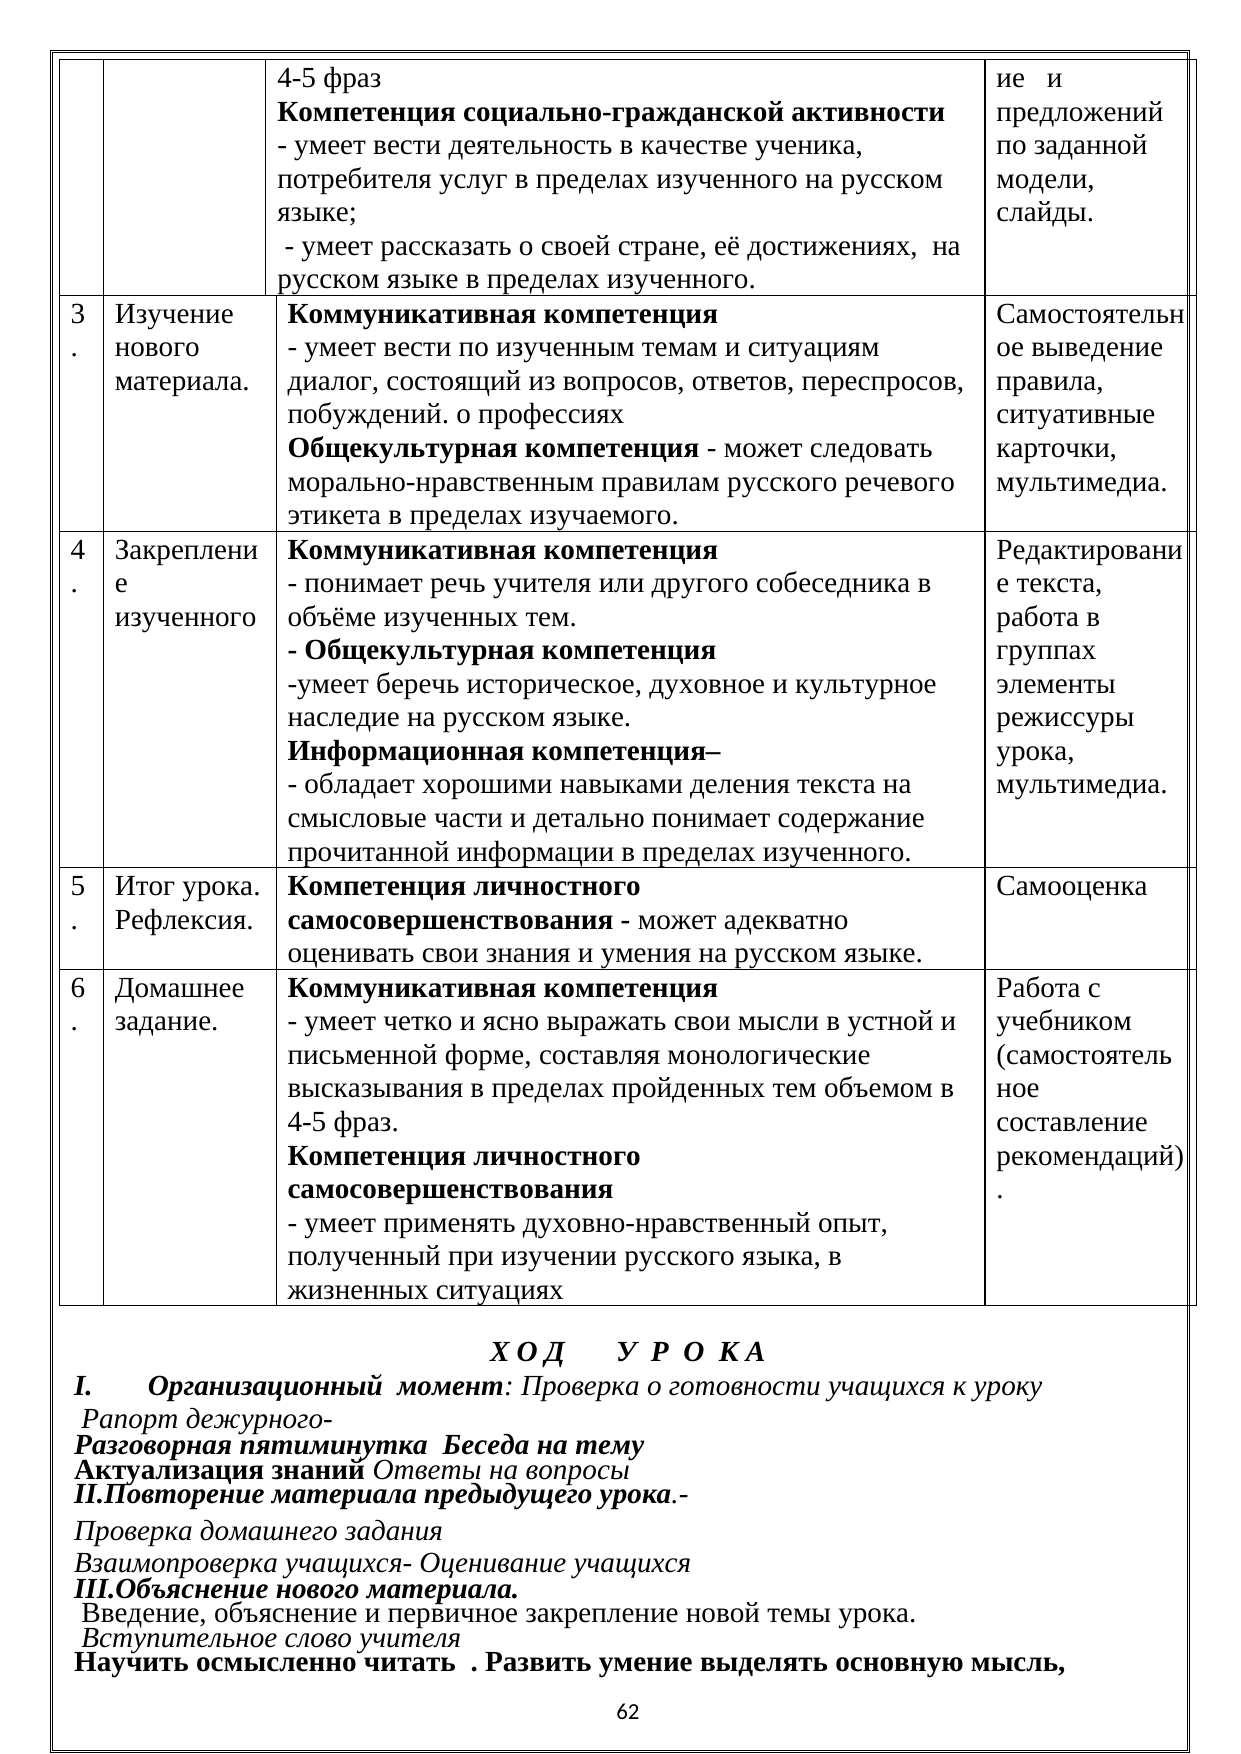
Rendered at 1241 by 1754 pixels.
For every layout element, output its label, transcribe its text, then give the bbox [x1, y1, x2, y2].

table_cell Итог урока. Рефлексия. [104, 868, 276, 969]
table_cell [104, 60, 265, 295]
table_cell Работа с учебником (самостоятельное составление рекомендаций). [986, 970, 1187, 1305]
table_cell 4. [60, 532, 103, 867]
table_cell Домашнее задание. [104, 970, 276, 1305]
table_cell Коммуникативная компетенция - понимает речь учителя или другого собеседника в объёме изученных тем. - Общекультурная компетенция -умеет беречь историческое, духовное и культурное наследие на русском языке. Информационная компетенция– - обладает хорошими навыками деления текста на смысловые части и детально понимает содержание прочитанной информации в пределах изученного. [277, 532, 984, 867]
text III.Объяснение нового материала. [74, 1579, 1181, 1603]
table_cell Коммуникативная компетенция - умеет вести по изученным темам и ситуациям диалог, состоящий из вопросов, ответов, переспросов, побуждений. о профессиях Общекультурная компетенция - может следовать морально-нравственным правилам русского речевого этикета в пределах изучаемого. [277, 296, 984, 531]
table_cell Редактирование текста, работа в группах элементы режиссуры урока, мультимедиа. [986, 532, 1187, 867]
table_cell Самостоятельное выведение правила, ситуативные карточки, мультимедиа. [986, 296, 1187, 531]
table_cell Самооценка [986, 868, 1187, 969]
text Разговорная пятиминутка Беседа на тему [74, 1435, 1181, 1459]
text Вступительное слово учителя [74, 1628, 1181, 1652]
text Рапорт дежурного- [74, 1402, 1181, 1435]
text Взаимопроверка учащихся- Оценивание учащихся [74, 1545, 1181, 1579]
text II.Повторение материала предыдущего урока.- [74, 1484, 1181, 1508]
table_cell Компетенция личностного самосовершенствования - может адекватно оценивать свои знания и умения на русском языке. [277, 868, 984, 969]
text Актуализация знаний Ответы на вопросы [74, 1459, 1181, 1484]
table_cell Закрепление изученного [104, 532, 276, 867]
list Организационный момент: Проверка о готовности учащихся к уроку [74, 1368, 1181, 1402]
table_cell 6. [60, 970, 103, 1305]
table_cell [986, 60, 1187, 295]
text Х О Д У Р О К А [74, 1334, 1181, 1368]
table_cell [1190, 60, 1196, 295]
table_cell 3. [60, 296, 103, 531]
text Проверка домашнего задания [74, 1519, 1181, 1545]
table_cell 5. [60, 868, 103, 969]
table_cell 2. [60, 60, 103, 295]
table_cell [266, 60, 984, 295]
table_cell Изучение нового материала. [104, 296, 276, 531]
text Введение, объяснение и первичное закрепление новой темы урока. [74, 1603, 1181, 1628]
table_cell Коммуникативная компетенция - умеет четко и ясно выражать свои мысли в устной и письменной форме, составляя монологические высказывания в пределах пройденных тем объемом в 4-5 фраз. Компетенция личностного самосовершенствования - умеет применять духовно-нравственный опыт, полученный при изучении русского языка, в жизненных ситуациях [277, 970, 984, 1305]
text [74, 1652, 1181, 1677]
